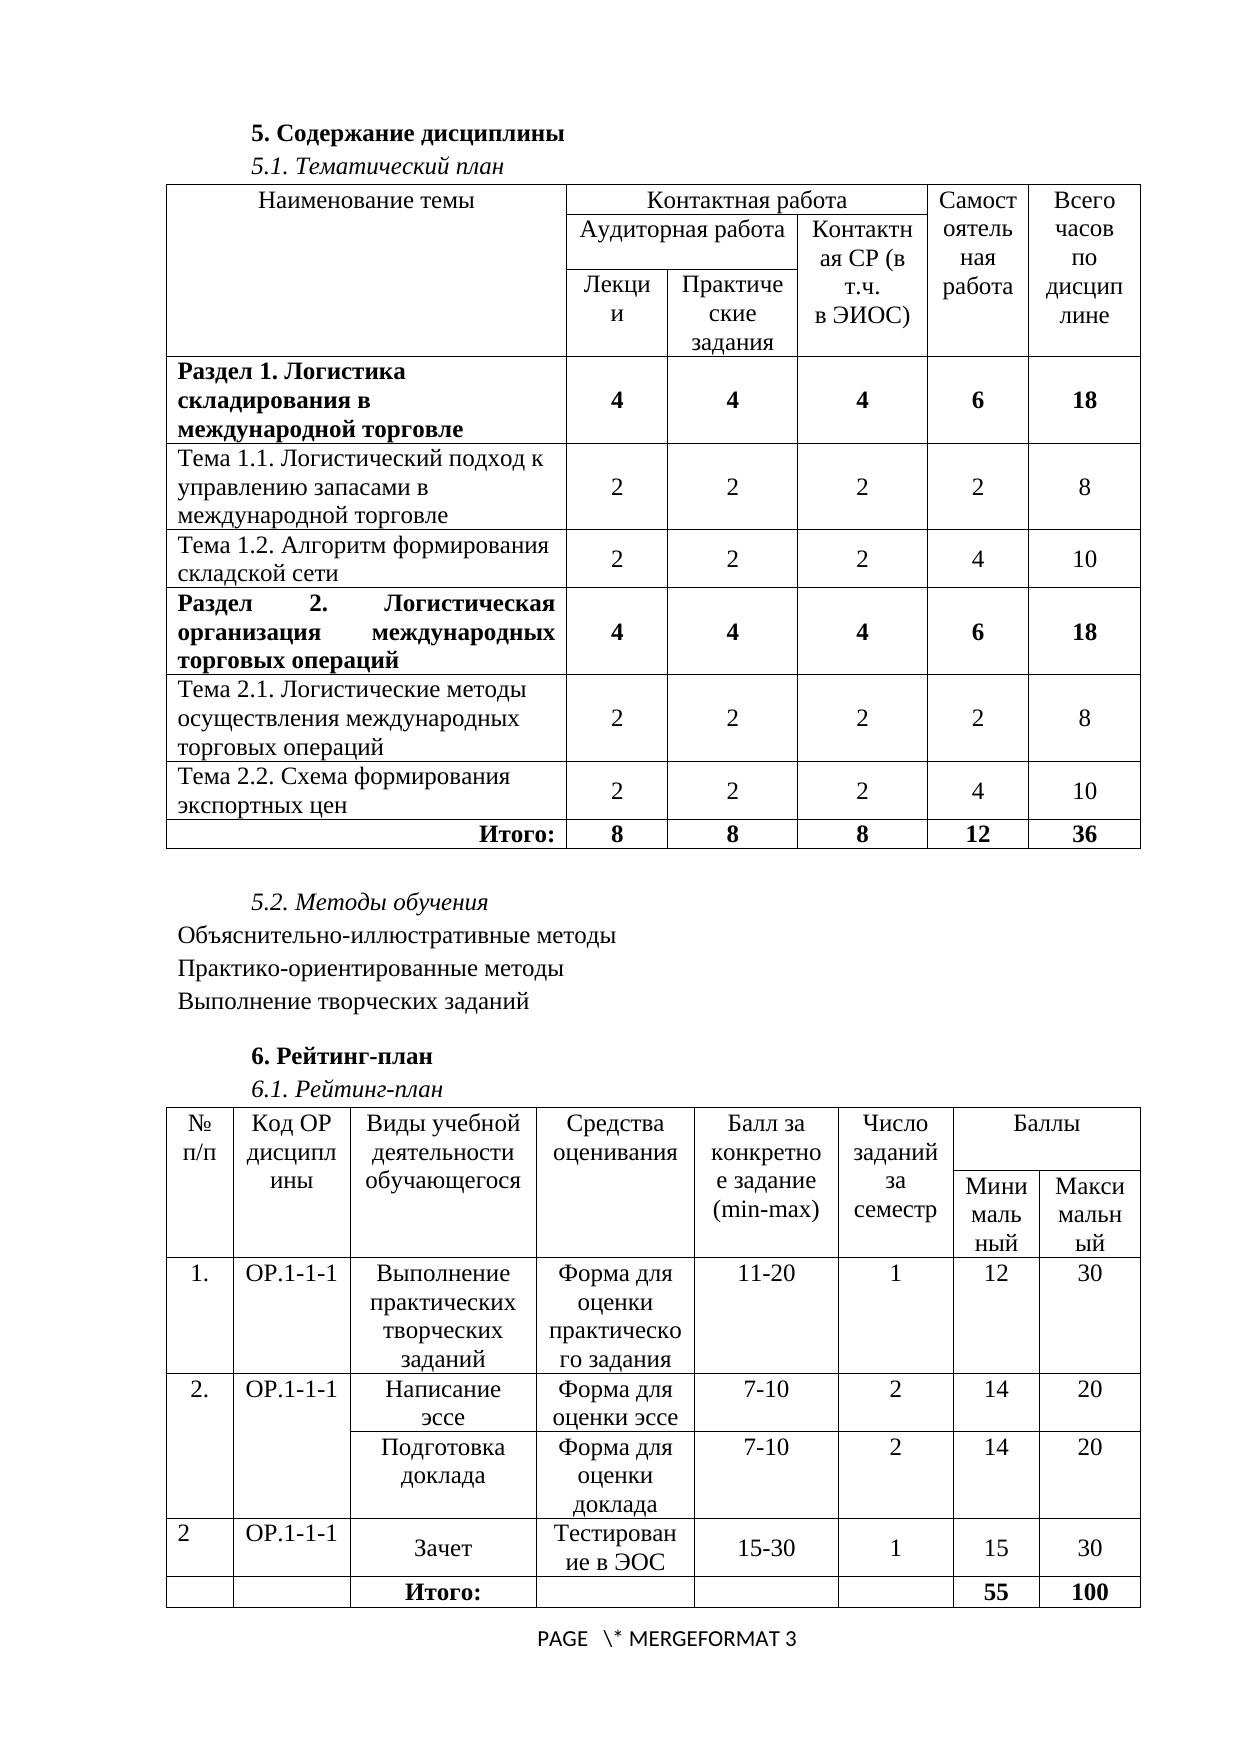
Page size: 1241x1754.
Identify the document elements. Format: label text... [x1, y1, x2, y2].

table_header Всего часов по дисциплине [1029, 185, 1140, 356]
table_cell ОР.1-1-1 [234, 1519, 350, 1576]
table_cell 8 [798, 820, 927, 848]
table_cell 8 [1029, 675, 1140, 761]
table_cell [167, 1577, 233, 1607]
table_cell 4 [668, 357, 797, 442]
table_cell Тестирование в ЭОС [537, 1519, 694, 1576]
table_cell [695, 1577, 838, 1607]
table_cell 8 [668, 820, 797, 848]
table_cell 1 [839, 1258, 953, 1373]
table_cell 2. [167, 1374, 233, 1518]
table_cell 15-30 [695, 1519, 838, 1576]
table_cell Контактная СР (в т.ч. в ЭИОС) [798, 215, 927, 356]
table_cell 18 [1029, 588, 1140, 674]
table_cell 2 [567, 762, 667, 819]
table_cell 20 [1040, 1374, 1140, 1431]
table_cell Итого: [351, 1577, 536, 1607]
table_cell 2 [167, 1519, 233, 1576]
table_cell 4 [798, 357, 927, 442]
table_cell 12 [954, 1258, 1039, 1373]
table_cell 8 [1029, 444, 1140, 529]
table_header Средства оценивания [537, 1108, 694, 1257]
table_cell [537, 1577, 694, 1607]
table_cell Лекции [567, 270, 667, 356]
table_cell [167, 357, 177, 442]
table_cell Минимальный [954, 1171, 1039, 1257]
table_cell 2 [798, 762, 927, 819]
table_cell 7-10 [695, 1432, 838, 1518]
table_cell Выполнение практических творческих заданий [351, 1258, 536, 1373]
table_cell 4 [567, 588, 667, 674]
table_cell Максимальный [1040, 1171, 1140, 1257]
table_cell 2 [668, 762, 797, 819]
table_cell Тема 2.2. Схема формирования экспортных цен [167, 762, 566, 819]
table_cell 30 [1040, 1519, 1140, 1576]
table_cell 7-10 [695, 1374, 838, 1431]
table_cell 2 [567, 444, 667, 529]
table_cell Написание эссе [351, 1374, 536, 1431]
table_cell 1 [839, 1519, 953, 1576]
text 5.1. Тематический план [177, 151, 1152, 180]
table_cell 4 [928, 762, 1028, 819]
table_cell 4 [928, 530, 1028, 587]
table_cell Подготовка доклада [351, 1432, 536, 1518]
table_cell Форма для оценки практического задания [537, 1258, 694, 1373]
table_cell 2 [798, 444, 927, 529]
table_cell 4 [567, 357, 667, 442]
table_cell Форма для оценки доклада [537, 1432, 694, 1518]
table_cell 2 [928, 444, 1028, 529]
table_cell 100 [1040, 1577, 1140, 1607]
table_header Самостоятельная работа [928, 185, 1028, 356]
table_cell Тема 1.2. Алгоритм формирования складской сети [167, 530, 566, 587]
table_cell 2 [839, 1432, 953, 1518]
table_cell 2 [567, 530, 667, 587]
table_cell 2 [668, 530, 797, 587]
table_cell 2 [798, 530, 927, 587]
table_header Код ОР дисциплины [234, 1108, 350, 1257]
table_cell [234, 1577, 350, 1607]
table_cell Аудиторная работа [567, 215, 797, 269]
text Практико-ориентированные методы [177, 953, 1152, 982]
table_cell 4 [798, 588, 927, 674]
table_cell 4 [668, 588, 797, 674]
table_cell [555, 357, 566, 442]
table_cell 10 [1029, 530, 1140, 587]
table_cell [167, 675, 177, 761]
table_cell ОР.1-1-1 [234, 1258, 350, 1373]
table_header Балл за конкретное задание (min-max) [695, 1108, 838, 1257]
table_cell 20 [1040, 1432, 1140, 1518]
table_cell ОР.1-1-1 [234, 1374, 350, 1518]
table_cell 8 [567, 820, 667, 848]
table_header № п/п [167, 1108, 233, 1257]
table_cell 18 [1029, 357, 1140, 442]
table_cell 36 [1029, 820, 1140, 848]
table_cell Тема 1.1. Логистический подход к управлению запасами в международной торговле [167, 444, 566, 529]
table_cell Итого: [167, 820, 566, 848]
table_cell Практические задания [668, 270, 797, 356]
table_cell 2 [668, 444, 797, 529]
table_cell 2 [798, 675, 927, 761]
table_cell Зачет [351, 1519, 536, 1576]
text 5. Содержание дисциплины [177, 118, 1152, 147]
table_cell 2 [567, 675, 667, 761]
text 6. Рейтинг-план [177, 1041, 1152, 1070]
table_cell 10 [1029, 762, 1140, 819]
table_cell [839, 1577, 953, 1607]
table_cell 2 [928, 675, 1028, 761]
table_header Число заданий за семестр [839, 1108, 953, 1257]
table_header Виды учебной деятельности обучающегося [351, 1108, 536, 1257]
table_cell 14 [954, 1374, 1039, 1431]
text Выполнение творческих заданий [177, 986, 1152, 1015]
table_cell 12 [928, 820, 1028, 848]
table_cell 14 [954, 1432, 1039, 1518]
table_header Наименование темы [167, 185, 566, 356]
text 5.2. Методы обучения [177, 887, 1152, 916]
table_header Контактная работа [567, 185, 927, 213]
table_cell 6 [928, 357, 1028, 442]
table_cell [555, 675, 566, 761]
table_cell Раздел 2. Логистическая организация международных торговых операций [167, 588, 566, 674]
text Объяснительно-иллюстративные методы [177, 920, 1152, 949]
table_cell 55 [954, 1577, 1039, 1607]
text 6.1. Рейтинг-план [177, 1074, 1152, 1103]
table_cell 2 [839, 1374, 953, 1431]
table_cell 1. [167, 1258, 233, 1373]
table_cell 30 [1040, 1258, 1140, 1373]
table_cell 11-20 [695, 1258, 838, 1373]
table_cell 15 [954, 1519, 1039, 1576]
table_cell 6 [928, 588, 1028, 674]
table_cell Форма для оценки эссе [537, 1374, 694, 1431]
table_header Баллы [954, 1108, 1140, 1170]
table_cell 2 [668, 675, 797, 761]
